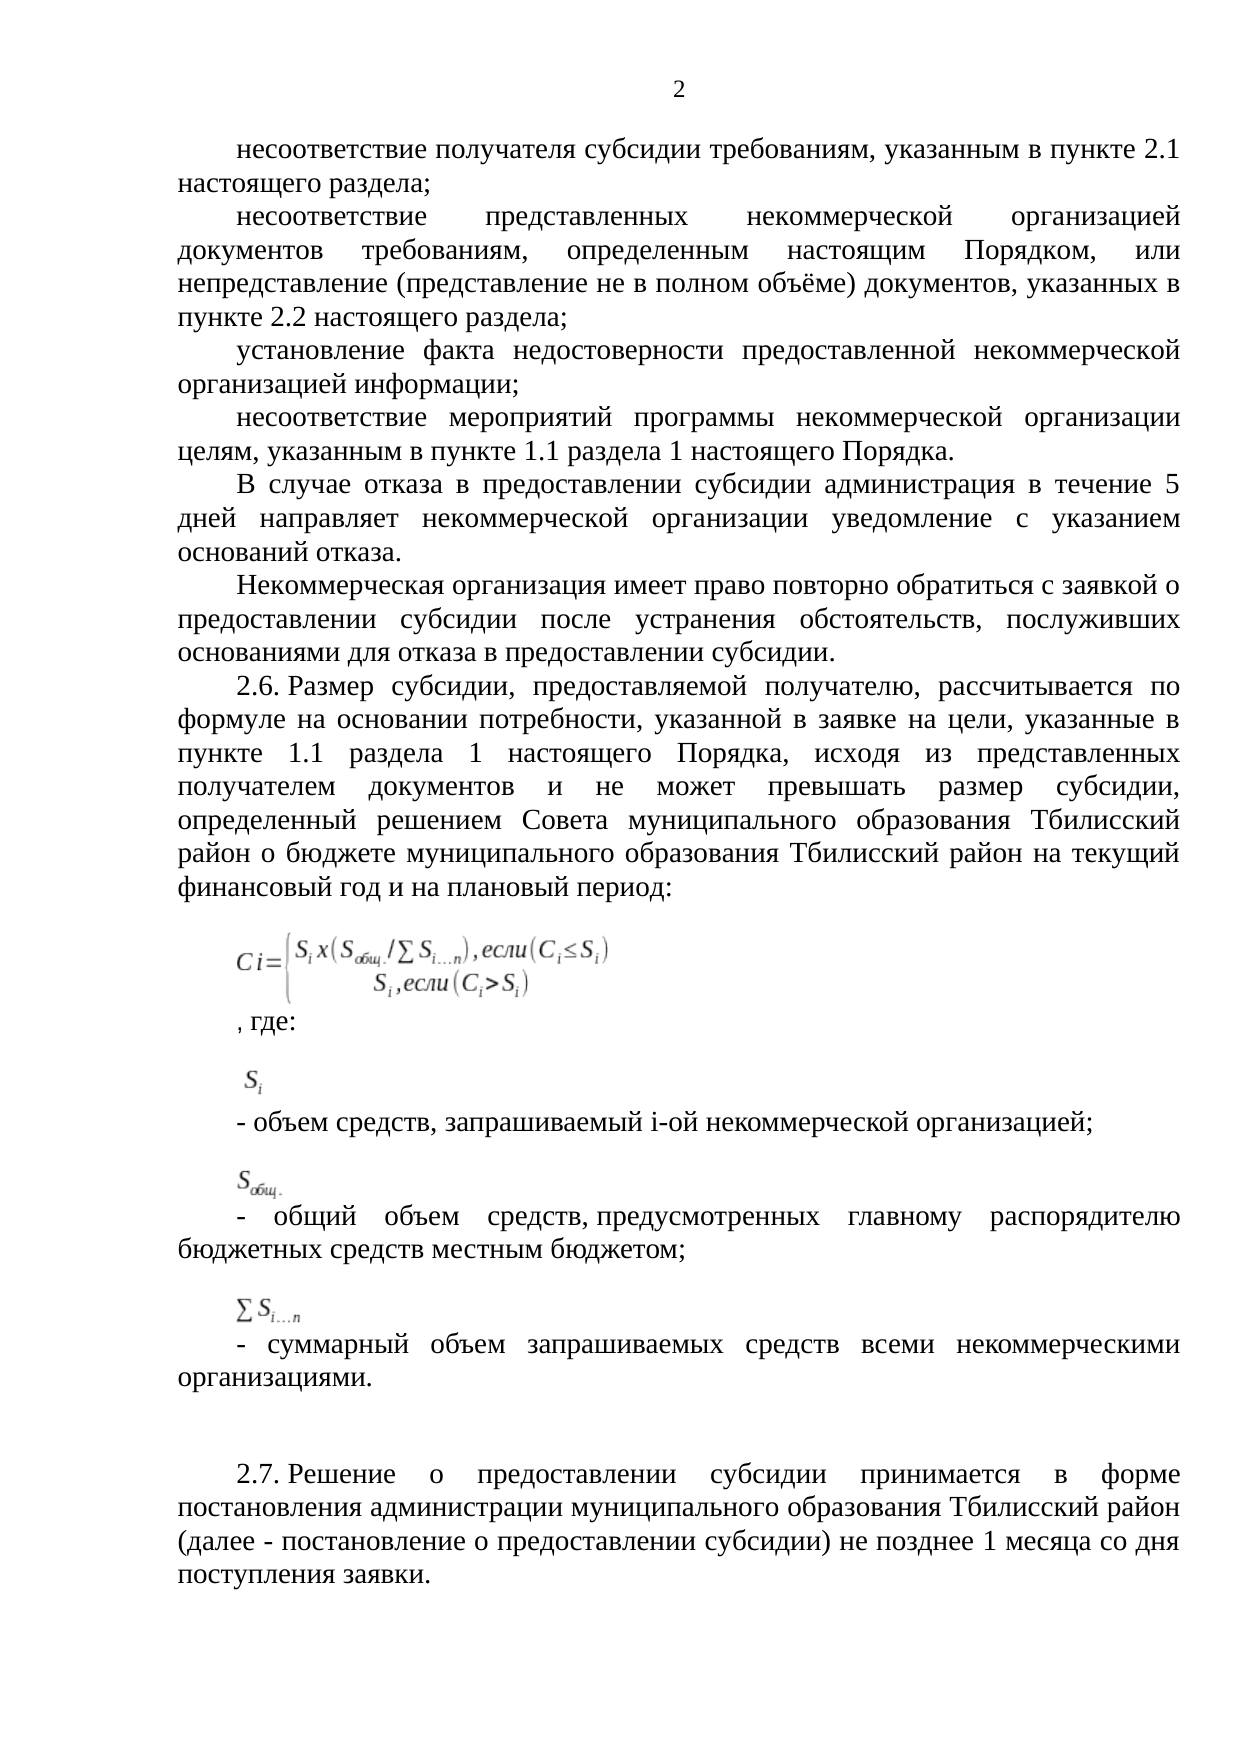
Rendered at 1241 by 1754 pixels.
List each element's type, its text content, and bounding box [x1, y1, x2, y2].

text - суммарный объем запрашиваемых средств всеми некоммерческими организациями. [177, 1326, 1181, 1393]
picture [236, 1166, 284, 1199]
text Некоммерческая организация имеет право повторно обратиться с заявкой о предоставлении субсидии после устранения обстоятельств, послуживших основаниями для отказа в предоставлении субсидии. [177, 567, 1181, 668]
picture [236, 1294, 301, 1326]
picture [236, 931, 609, 1004]
text несоответствие представленных некоммерческой организацией документов требованиям, определенным настоящим Порядком, или непредставление (представление не в полном объёме) документов, указанных в пункте 2.2 настоящего раздела; [177, 198, 1181, 332]
text В случае отказа в предоставлении субсидии администрация в течение 5 дней направляет некоммерческой организации уведомление с указанием оснований отказа. [177, 467, 1181, 567]
text установление факта недостоверности предоставленной некоммерческой организацией информации; [177, 332, 1181, 399]
text - общий объем средств, предусмотренных главному распорядителю бюджетных средств местным бюджетом; [177, 1198, 1181, 1265]
text 2.6. Размер субсидии, предоставляемой получателю, рассчитывается по формуле на основании потребности, указанной в заявке на цели, указанные в пункте 1.1 раздела 1 настоящего Порядка, исходя из представленных получателем документов и не может превышать размер субсидии, определенный решением Совета муниципального образования Тбилисский район о бюджете муниципального образования Тбилисский район на текущий финансовый год и на плановый период: [177, 668, 1181, 903]
picture [243, 1066, 263, 1098]
text несоответствие получателя субсидии требованиям, указанным в пункте 2.1 настоящего раздела; [177, 131, 1181, 198]
text несоответствие мероприятий программы некоммерческой организации целям, указанным в пункте 1.1 раздела 1 настоящего Порядка. [177, 399, 1181, 467]
text , где: [177, 1003, 1181, 1037]
text 2.7. Решение о предоставлении субсидии принимается в форме постановления администрации муниципального образования Тбилисский район (далее - постановление о предоставлении субсидии) не позднее 1 месяца со дня поступления заявки. [177, 1456, 1181, 1590]
text - объем средств, запрашиваемый i-ой некоммерческой организацией; [177, 1104, 1181, 1137]
